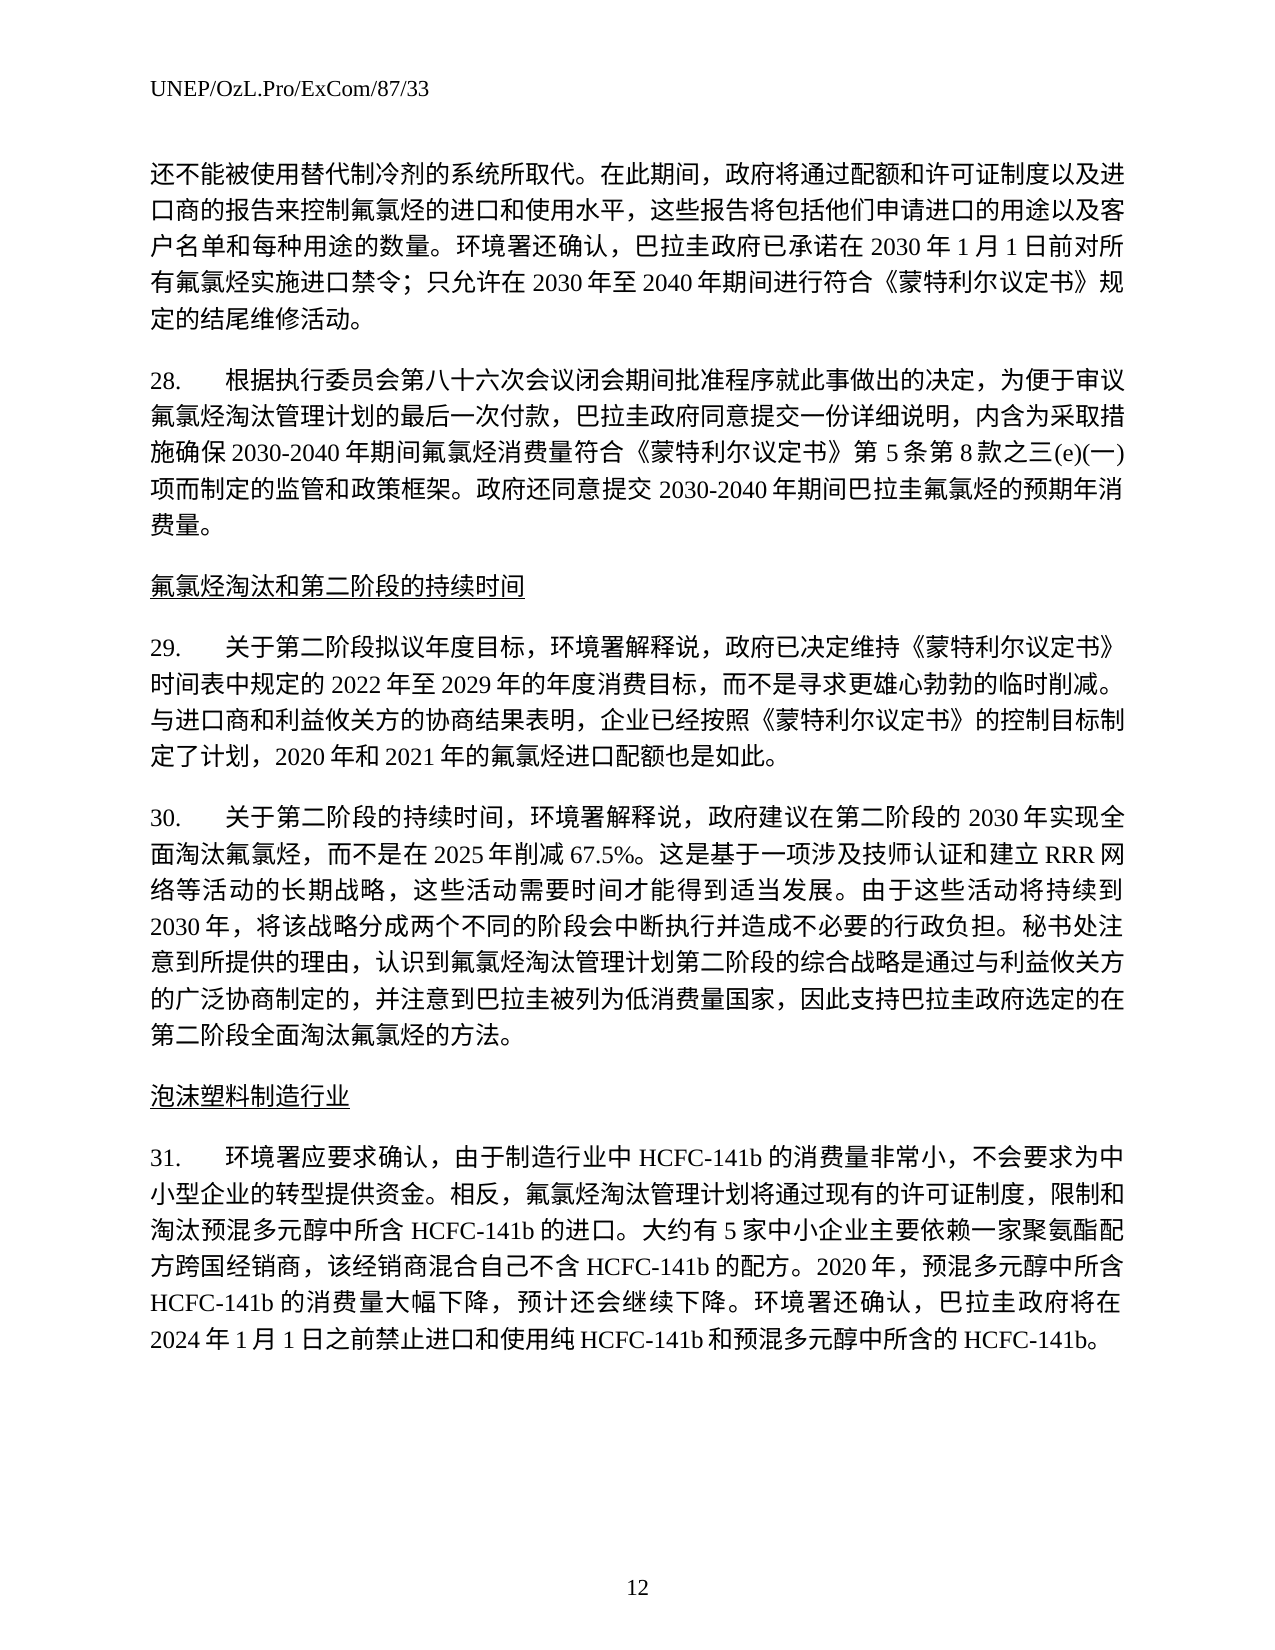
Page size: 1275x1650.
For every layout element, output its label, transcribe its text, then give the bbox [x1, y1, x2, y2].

subtitle 环境署应要求确认，由于制造行业中HCFC-141b的消费量非常小，不会要求为中小型企业的转型提供资金。相反，氟氯烃淘汰管理计划将通过现有的许可证制度，限制和淘汰预混多元醇中所含HCFC-141b的进口。大约有5家中小企业主要依赖一家聚氨酯配方跨国经销商，该经销商混合自己不含HCFC-141b的配方。2020年，预混多元醇中所含HCFC-141b的消费量大幅下降，预计还会继续下降。环境署还确认，巴拉圭政府将在2024年1月1日之前禁止进口和使用纯HCFC-141b和预混多元醇中所含的HCFC-141b。 [150, 1138, 1125, 1355]
text 泡沫塑料制造行业 [150, 1077, 1125, 1113]
subtitle 根据执行委员会第八十六次会议闭会期间批准程序就此事做出的决定，为便于审议氟氯烃淘汰管理计划的最后一次付款，巴拉圭政府同意提交一份详细说明，内含为采取措施确保2030-2040年期间氟氯烃消费量符合《蒙特利尔议定书》第5条第8款之三(e)(一)项而制定的监管和政策框架。政府还同意提交2030-2040年期间巴拉圭氟氯烃的预期年消费量。 [150, 360, 1125, 542]
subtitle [150, 154, 1125, 335]
subtitle 关于第二阶段的持续时间，环境署解释说，政府建议在第二阶段的2030年实现全面淘汰氟氯烃，而不是在2025年削减67.5%。这是基于一项涉及技师认证和建立RRR网络等活动的长期战略，这些活动需要时间才能得到适当发展。由于这些活动将持续到2030年，将该战略分成两个不同的阶段会中断执行并造成不必要的行政负担。秘书处注意到所提供的理由，认识到氟氯烃淘汰管理计划第二阶段的综合战略是通过与利益攸关方的广泛协商制定的，并注意到巴拉圭被列为低消费量国家，因此支持巴拉圭政府选定的在第二阶段全面淘汰氟氯烃的方法。 [150, 798, 1125, 1052]
subtitle 关于第二阶段拟议年度目标，环境署解释说，政府已决定维持《蒙特利尔议定书》时间表中规定的2022年至2029年的年度消费目标，而不是寻求更雄心勃勃的临时削减。与进口商和利益攸关方的协商结果表明，企业已经按照《蒙特利尔议定书》的控制目标制定了计划，2020年和2021年的氟氯烃进口配额也是如此。 [150, 628, 1125, 773]
text 氟氯烃淘汰和第二阶段的持续时间 [150, 567, 1125, 603]
